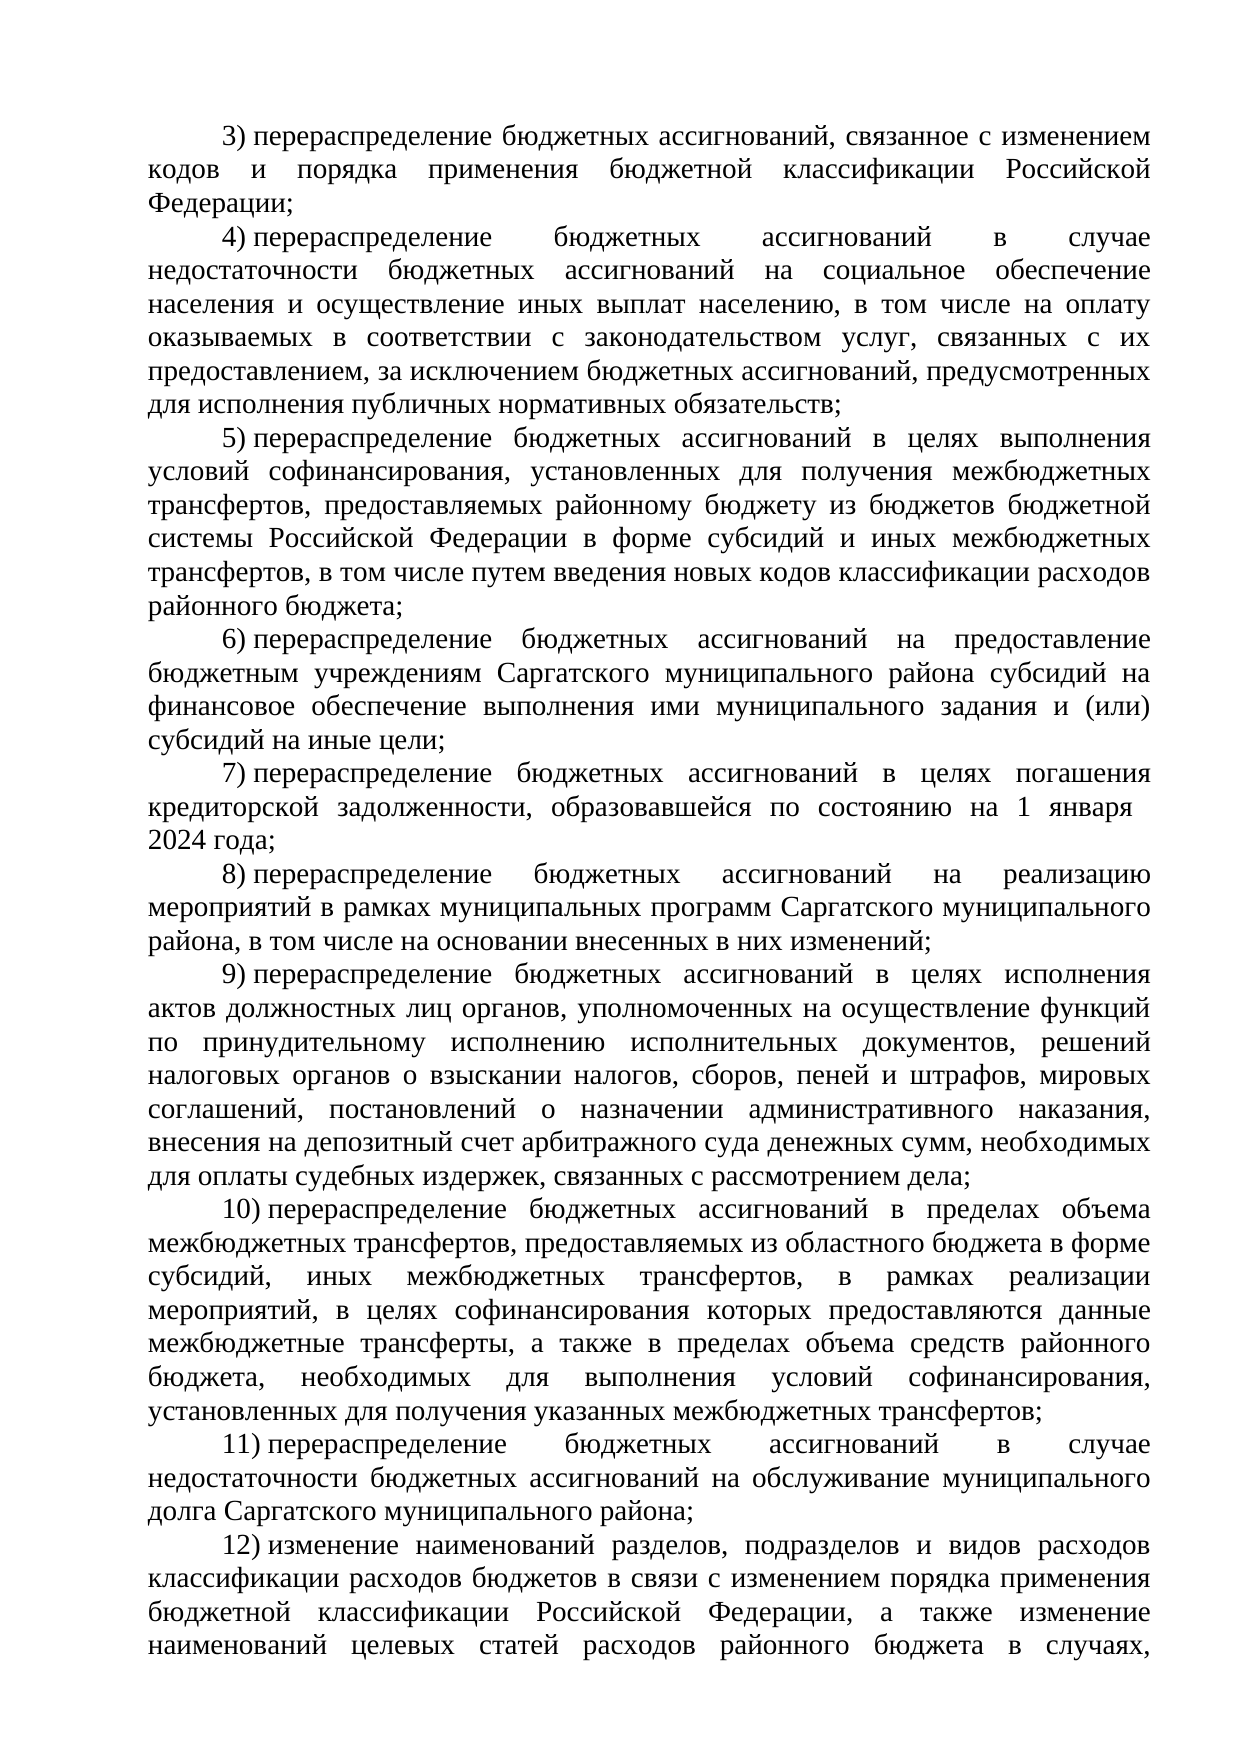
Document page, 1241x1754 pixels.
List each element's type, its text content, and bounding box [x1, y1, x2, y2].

text 9) перераспределение бюджетных ассигнований в целях исполнения актов должностных лиц органов, уполномоченных на осуществление функций по принудительному исполнению исполнительных документов, решений налоговых органов о взыскании налогов, сборов, пеней и штрафов, мировых соглашений, постановлений о назначении административного наказания, внесения на депозитный счет арбитражного суда денежных сумм, необходимых для оплаты судебных издержек, связанных с рассмотрением дела; [148, 957, 1152, 1191]
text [148, 1527, 1152, 1661]
text 6) перераспределение бюджетных ассигнований на предоставление бюджетным учреждениям Саргатского муниципального района субсидий на финансовое обеспечение выполнения ими муниципального задания и (или) субсидий на иные цели; [148, 621, 1152, 755]
text 8) перераспределение бюджетных ассигнований на реализацию мероприятий в рамках муниципальных программ Саргатского муниципального района, в том числе на основании внесенных в них изменений; [148, 856, 1152, 957]
text 4) перераспределение бюджетных ассигнований в случае недостаточности бюджетных ассигнований на социальное обеспечение населения и осуществление иных выплат населению, в том числе на оплату оказываемых в соответствии с законодательством услуг, связанных с их предоставлением, за исключением бюджетных ассигнований, предусмотренных для исполнения публичных нормативных обязательств; [148, 219, 1152, 420]
text 10) перераспределение бюджетных ассигнований в пределах объема межбюджетных трансфертов, предоставляемых из областного бюджета в форме субсидий, иных межбюджетных трансфертов, в рамках реализации мероприятий, в целях софинансирования которых предоставляются данные межбюджетные трансферты, а также в пределах объема средств районного бюджета, необходимых для выполнения условий софинансирования, установленных для получения указанных межбюджетных трансфертов; [148, 1191, 1152, 1426]
text 3) перераспределение бюджетных ассигнований, связанное с изменением кодов и порядка применения бюджетной классификации Российской Федерации; [148, 118, 1152, 219]
text 7) перераспределение бюджетных ассигнований в целях погашения кредиторской задолженности, образовавшейся по состоянию на 1 января 2024 года; [148, 755, 1152, 856]
text 5) перераспределение бюджетных ассигнований в целях выполнения условий софинансирования, установленных для получения межбюджетных трансфертов, предоставляемых районному бюджету из бюджетов бюджетной системы Российской Федерации в форме субсидий и иных межбюджетных трансфертов, в том числе путем введения новых кодов классификации расходов районного бюджета; [148, 420, 1152, 621]
text 11) перераспределение бюджетных ассигнований в случае недостаточности бюджетных ассигнований на обслуживание муниципального долга Саргатского муниципального района; [148, 1426, 1152, 1527]
